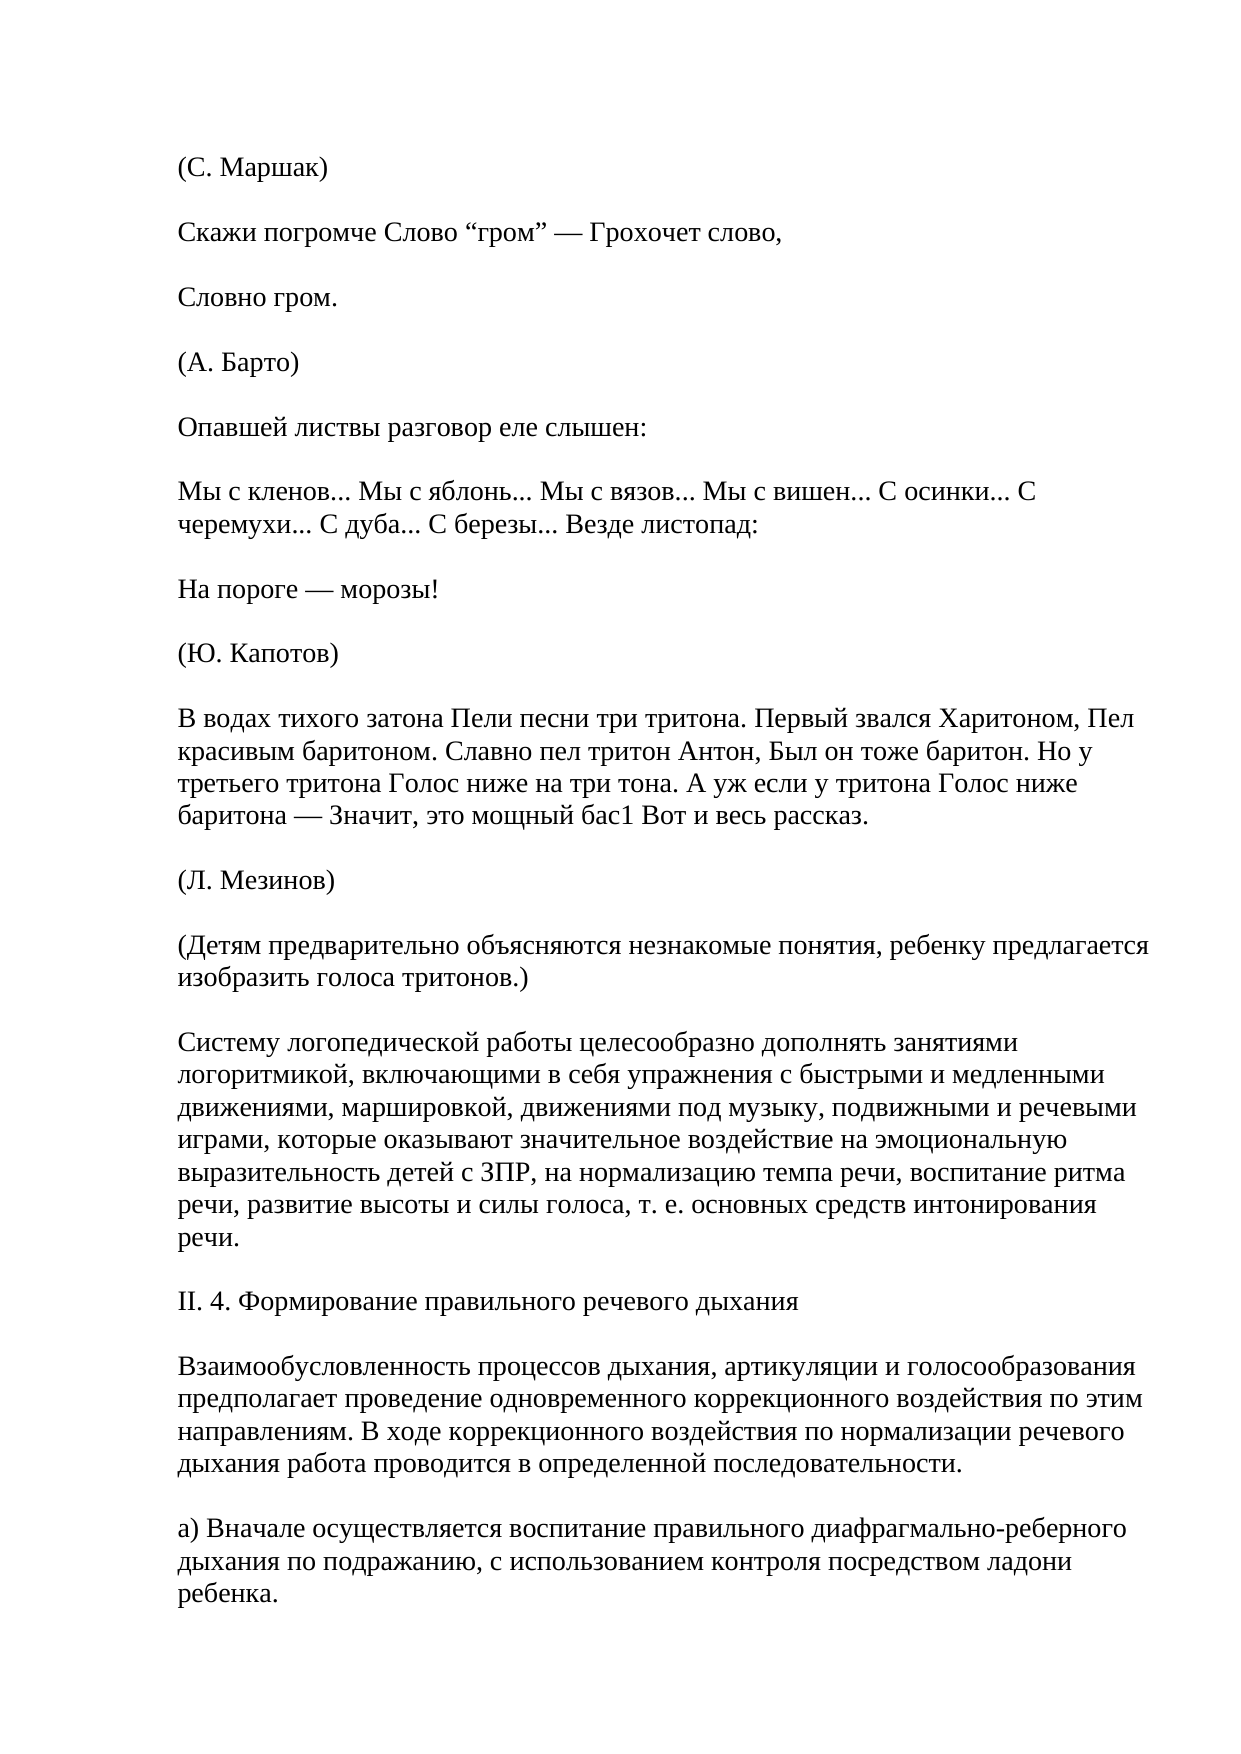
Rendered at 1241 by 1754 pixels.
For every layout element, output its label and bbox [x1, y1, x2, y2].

text [177, 118, 1152, 1608]
